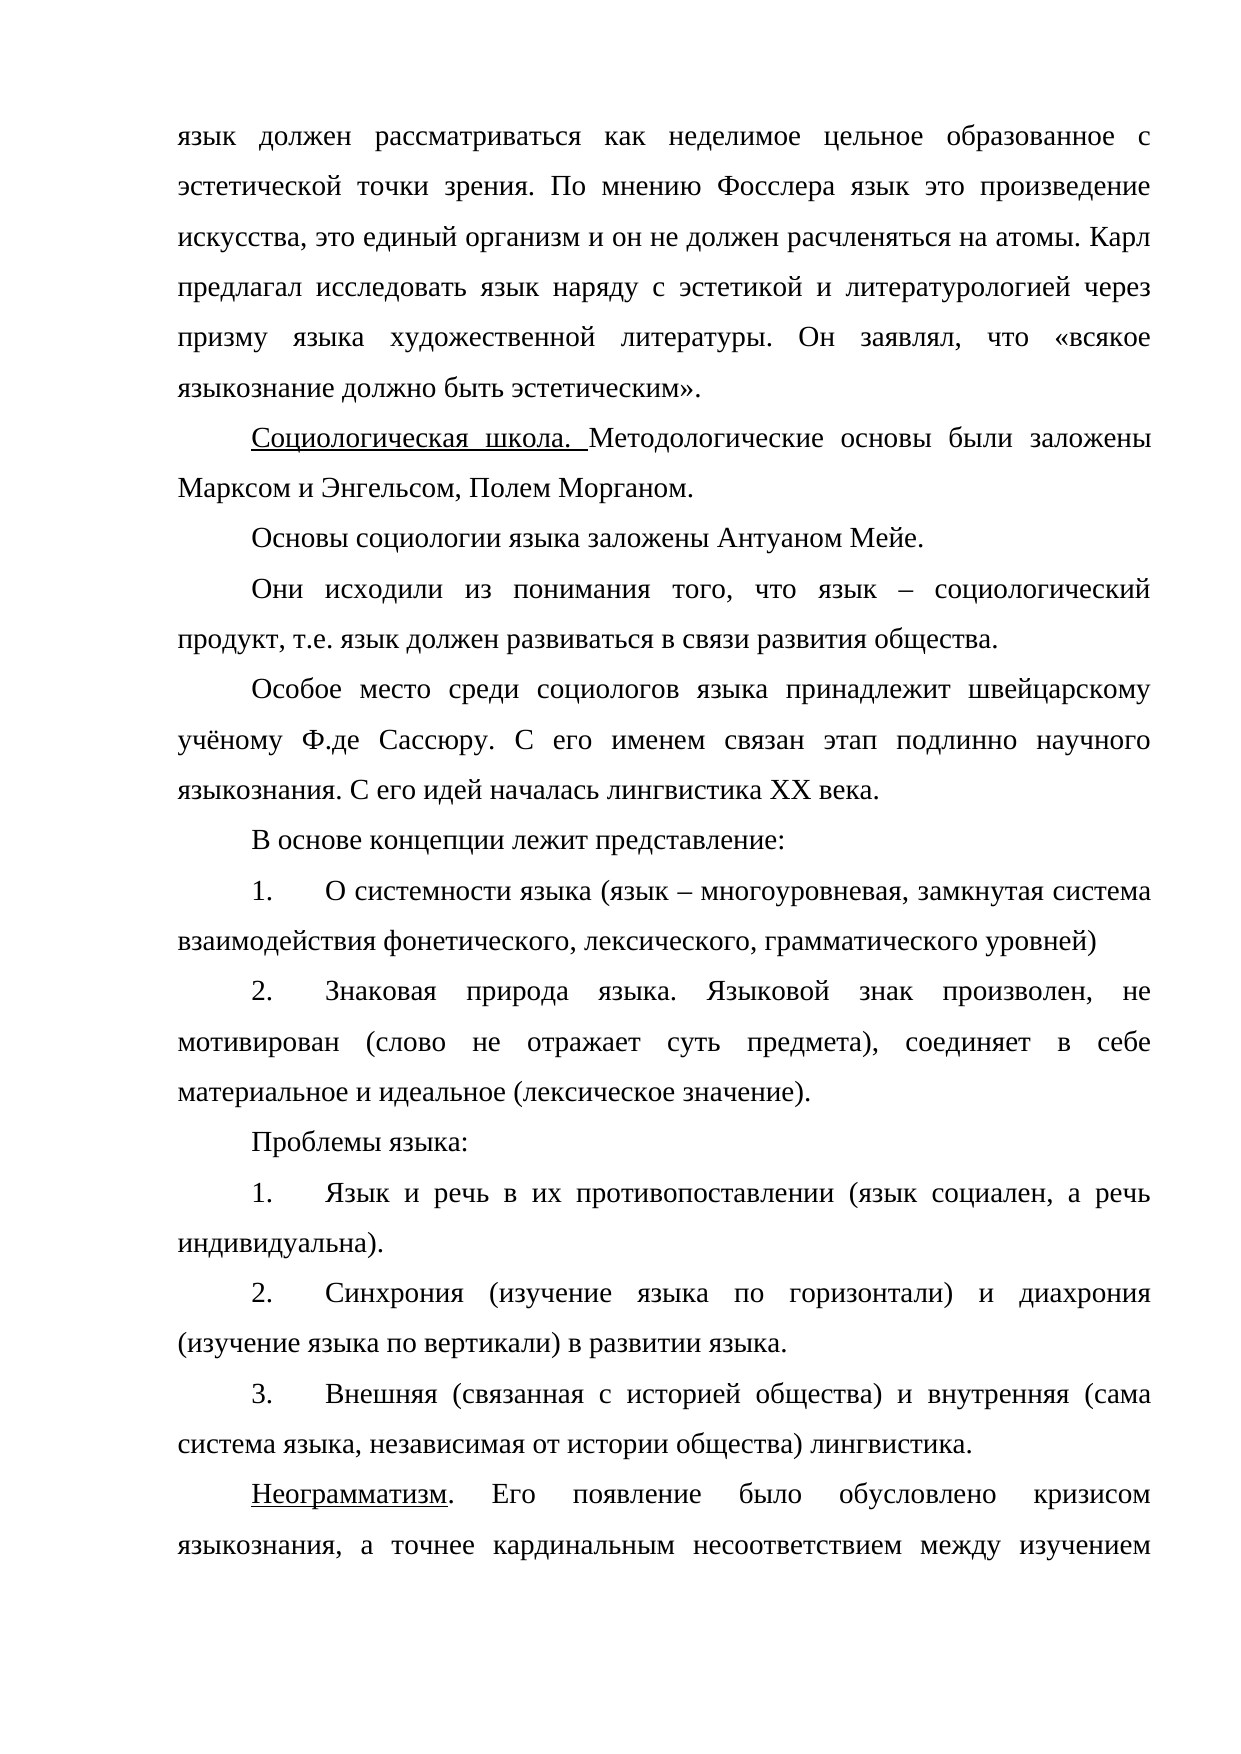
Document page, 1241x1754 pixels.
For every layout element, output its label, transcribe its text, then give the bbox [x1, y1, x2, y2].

list О системности языка (язык – многоуровневая, замкнутая система взаимодействия фонетического, лексического, грамматического уровней) [177, 873, 1152, 957]
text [177, 1477, 1152, 1560]
text Социологическая школа. Методологические основы были заложены Марксом и Энгельсом, Полем Морганом. [177, 420, 1152, 504]
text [177, 118, 1152, 403]
list Внешняя (связанная с историей общества) и внутренняя (сама система языка, независимая от истории общества) лингвистика. [177, 1376, 1152, 1460]
text Проблемы языка: [177, 1124, 1152, 1158]
list Знаковая природа языка. Языковой знак произволен, не мотивирован (слово не отражает суть предмета), соединяет в себе материальное и идеальное (лексическое значение). [177, 973, 1152, 1108]
text В основе концепции лежит представление: [177, 822, 1152, 856]
text Особое место среди социологов языка принадлежит швейцарскому учёному Ф.де Сассюру. С его именем связан этап подлинно научного языкознания. С его идей началась лингвистика XX века. [177, 672, 1152, 806]
list Синхрония (изучение языка по горизонтали) и диахрония (изучение языка по вертикали) в развитии языка. [177, 1275, 1152, 1359]
text Они исходили из понимания того, что язык – социологический продукт, т.е. язык должен развиваться в связи развития общества. [177, 571, 1152, 655]
list Язык и речь в их противопоставлении (язык социален, а речь индивидуальна). [177, 1175, 1152, 1258]
text Основы социологии языка заложены Антуаном Мейе. [177, 521, 1152, 554]
